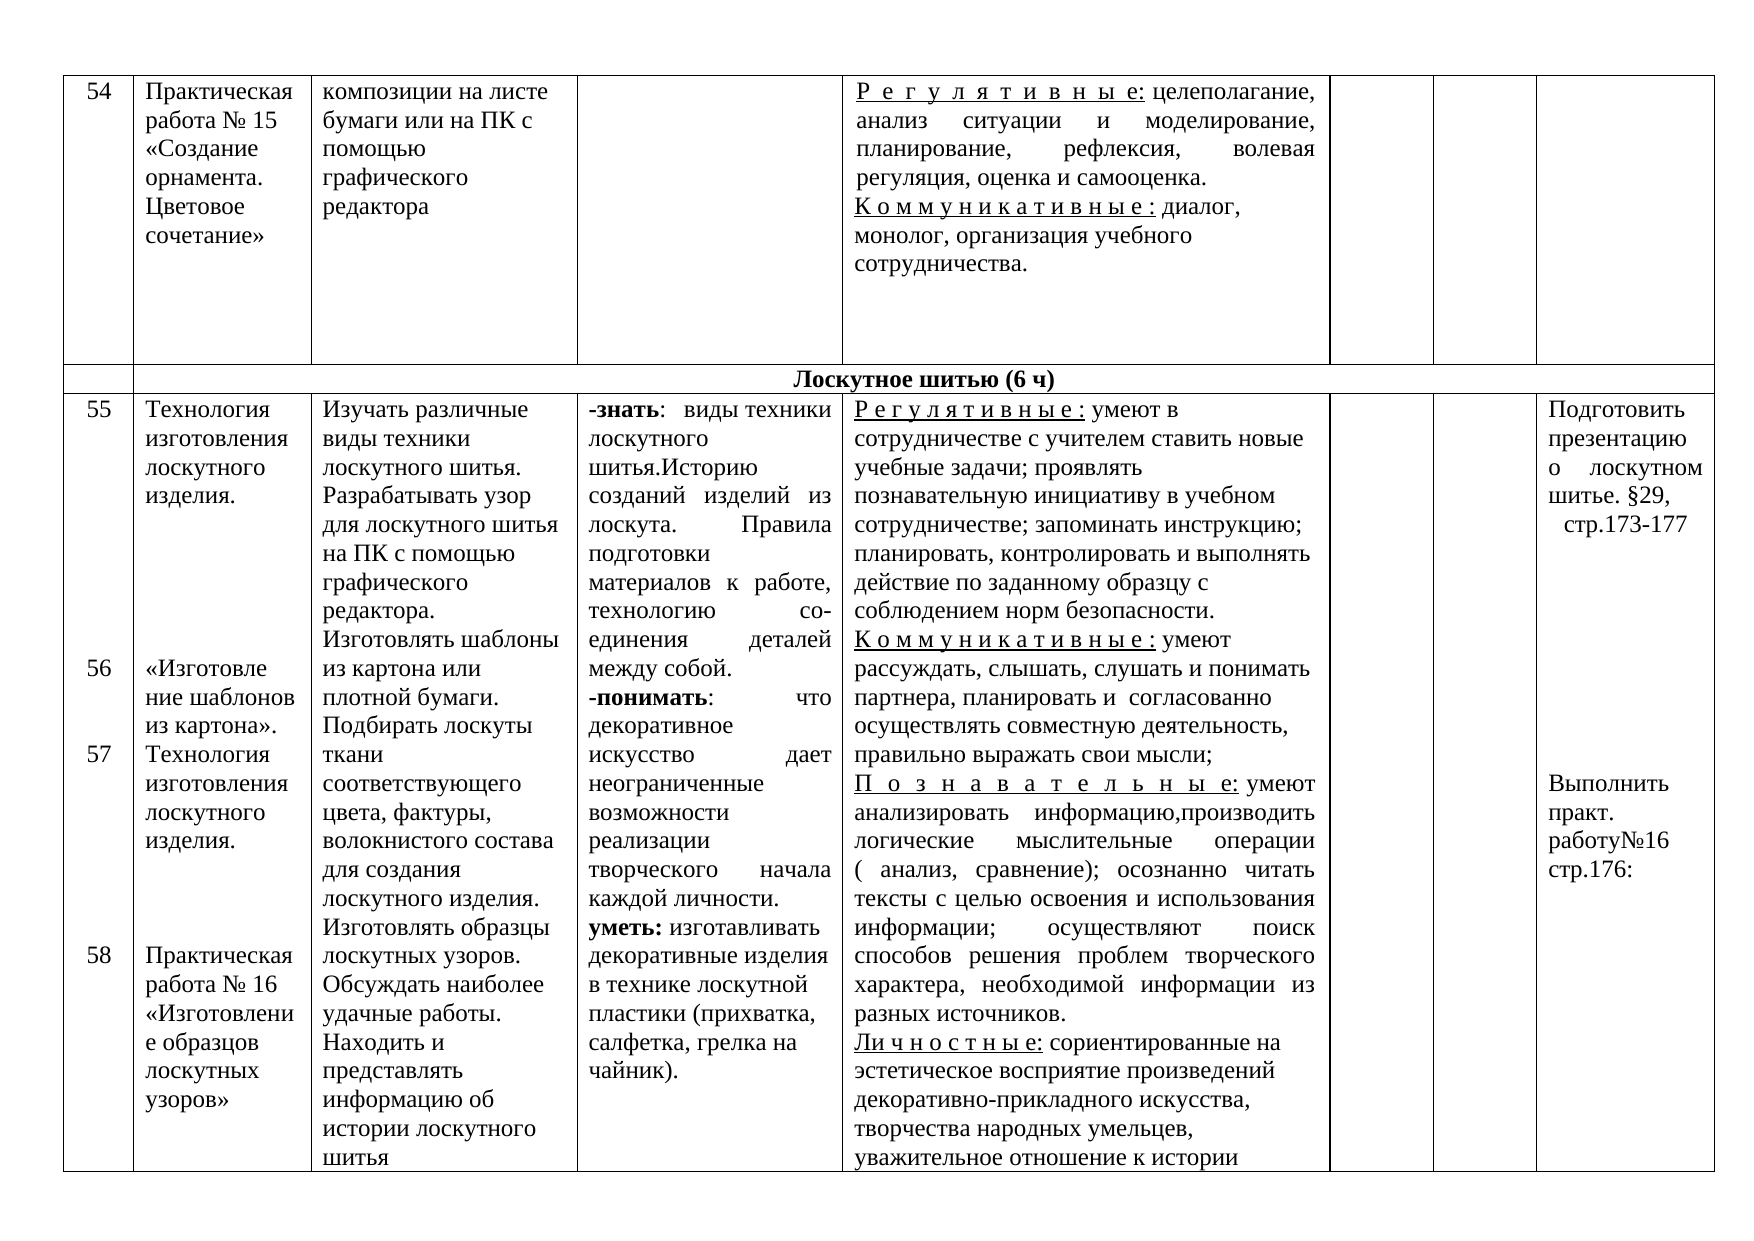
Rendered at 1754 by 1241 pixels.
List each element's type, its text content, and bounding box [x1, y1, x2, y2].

table_cell [1331, 394, 1433, 1171]
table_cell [134, 76, 311, 363]
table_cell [312, 76, 577, 363]
table_cell [64, 365, 133, 393]
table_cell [134, 394, 311, 1171]
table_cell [1537, 76, 1714, 363]
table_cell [1537, 394, 1714, 1171]
table_cell 53 54 [64, 76, 133, 363]
table_cell [578, 76, 842, 363]
table_cell Лоскутное шитью (6 ч) [134, 365, 1714, 393]
table_cell 55 56 57 58 [64, 394, 133, 1171]
table_cell [1434, 394, 1536, 1171]
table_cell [843, 76, 1329, 363]
table_cell [1434, 76, 1536, 363]
table_cell [1331, 76, 1433, 363]
